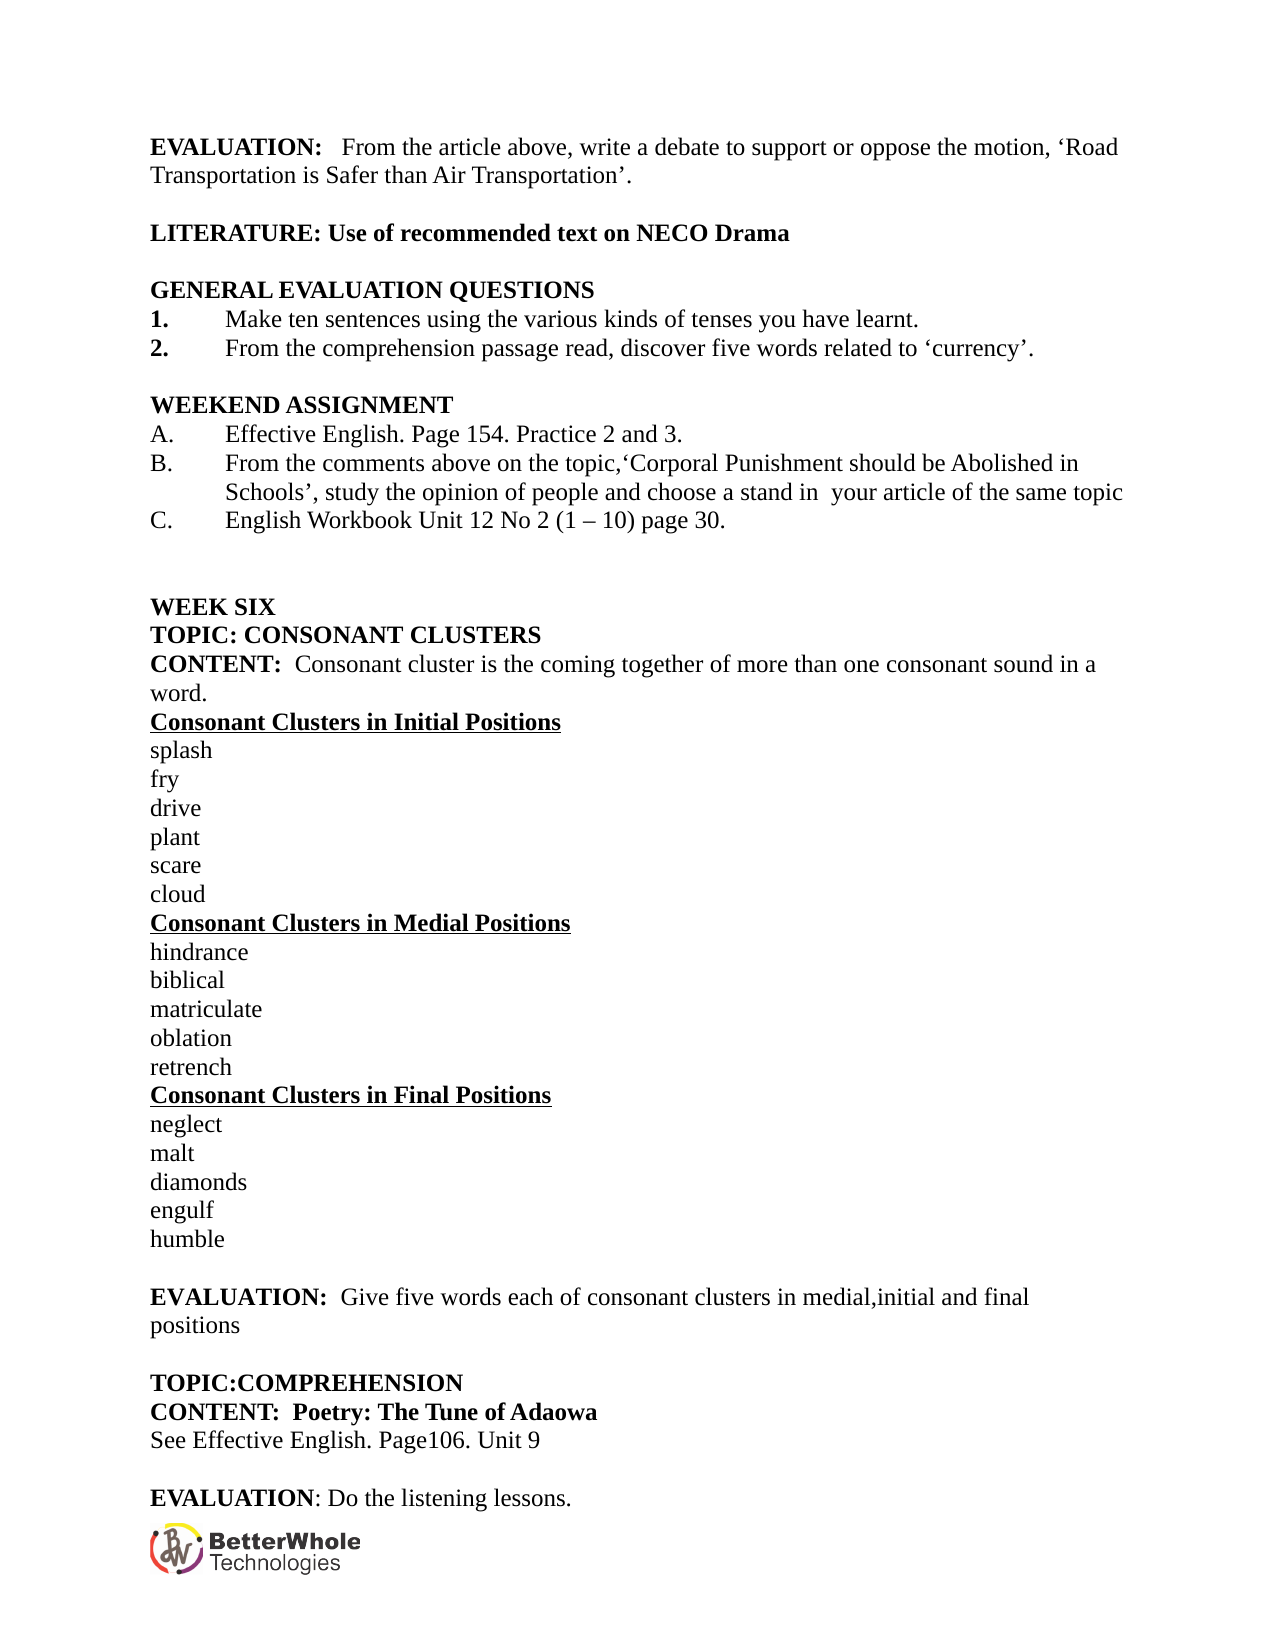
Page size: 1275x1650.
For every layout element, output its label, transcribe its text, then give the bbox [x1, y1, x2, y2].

text Consonant Clusters in Final Positions [150, 1081, 1125, 1109]
text LITERATURE: Use of recommended text on NECO Drama [150, 218, 1125, 247]
text humble [150, 1224, 1125, 1253]
text malt [150, 1138, 1125, 1167]
text biblical [150, 966, 1125, 994]
text GENERAL EVALUATION QUESTIONS [150, 276, 1125, 304]
picture [150, 1523, 360, 1575]
text EVALUATION: Do the listening lessons. [150, 1483, 1125, 1512]
text CONTENT: Poetry: The Tune of Adaowa [150, 1397, 1125, 1426]
text splash [150, 736, 1125, 764]
text diamonds [150, 1167, 1125, 1196]
text EVALUATION: From the article above, write a debate to support or oppose the motion, ‘Road Transportation is Safer than Air Transportation’. [150, 132, 1125, 189]
list From the comprehension passage read, discover five words related to ‘currency’. [150, 333, 1125, 362]
list English Workbook Unit 12 No 2 (1 – 10) page 30. [150, 506, 1125, 534]
list Schools’, study the opinion of people and choose a stand in your article of the same topic [150, 477, 1125, 506]
text WEEK SIX [150, 592, 1125, 621]
text Consonant Clusters in Medial Positions [150, 908, 1125, 937]
text fry [150, 764, 1125, 793]
text oblation [150, 1023, 1125, 1052]
text See Effective English. Page106. Unit 9 [150, 1426, 1125, 1454]
text EVALUATION: Give five words each of consonant clusters in medial,initial and final positions [150, 1282, 1125, 1339]
text scare [150, 851, 1125, 879]
text plant [150, 822, 1125, 851]
text TOPIC: CONSONANT CLUSTERS [150, 621, 1125, 649]
list From the comments above on the topic,‘Corporal Punishment should be Abolished in [150, 448, 1125, 477]
text CONTENT: Consonant cluster is the coming together of more than one consonant sound in a word. [150, 649, 1125, 707]
list Effective English. Page 154. Practice 2 and 3. [150, 419, 1125, 448]
list Make ten sentences using the various kinds of tenses you have learnt. [150, 304, 1125, 333]
text engulf [150, 1196, 1125, 1224]
text cloud [150, 879, 1125, 908]
text hindrance [150, 937, 1125, 966]
text WEEKEND ASSIGNMENT [150, 391, 1125, 419]
text drive [150, 793, 1125, 822]
text Consonant Clusters in Initial Positions [150, 707, 1125, 736]
text neglect [150, 1109, 1125, 1138]
text matriculate [150, 994, 1125, 1023]
text retrench [150, 1052, 1125, 1081]
text TOPIC:COMPREHENSION [150, 1368, 1125, 1397]
